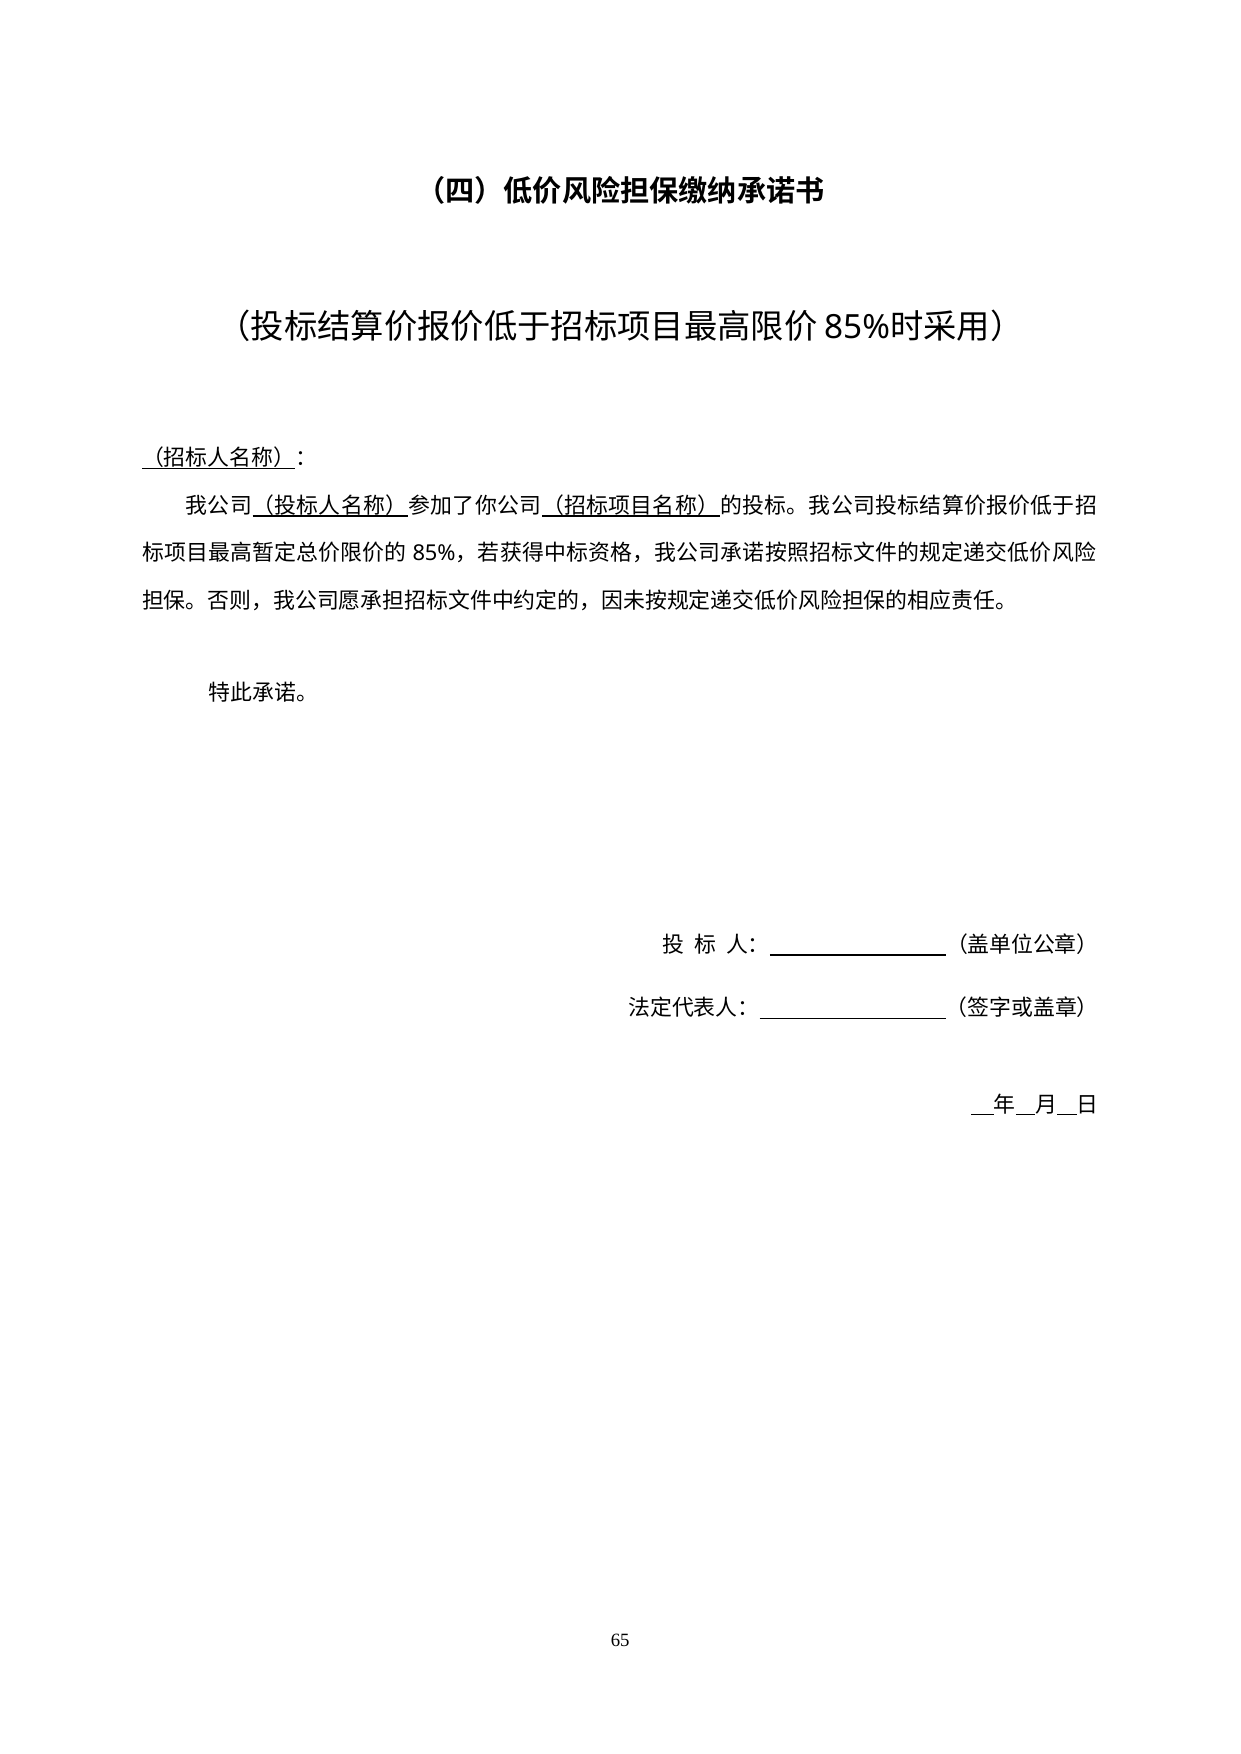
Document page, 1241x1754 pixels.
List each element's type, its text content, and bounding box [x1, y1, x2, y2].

text 特此承诺。 [142, 675, 1098, 707]
text 我公司（投标人名称）参加了你公司（招标项目名称）的投标。我公司投标结算价报价低于招标项目最高暂定总价限价的85%，若获得中标资格，我公司承诺按照招标文件的规定递交低价风险担保。否则，我公司愿承担招标文件中约定的，因未按规定递交低价风险担保的相应责任。 [142, 488, 1098, 615]
text 投 标 人： （盖单位公章） [142, 927, 1098, 959]
subtitle （四）低价风险担保缴纳承诺书 [142, 156, 1098, 221]
text （投标结算价报价低于招标项目最高限价85%时采用） [142, 300, 1098, 348]
text 年 月 日 [142, 1086, 1098, 1119]
text （招标人名称）： [142, 440, 1098, 472]
text 法定代表人： （签字或盖章） [142, 990, 1098, 1022]
